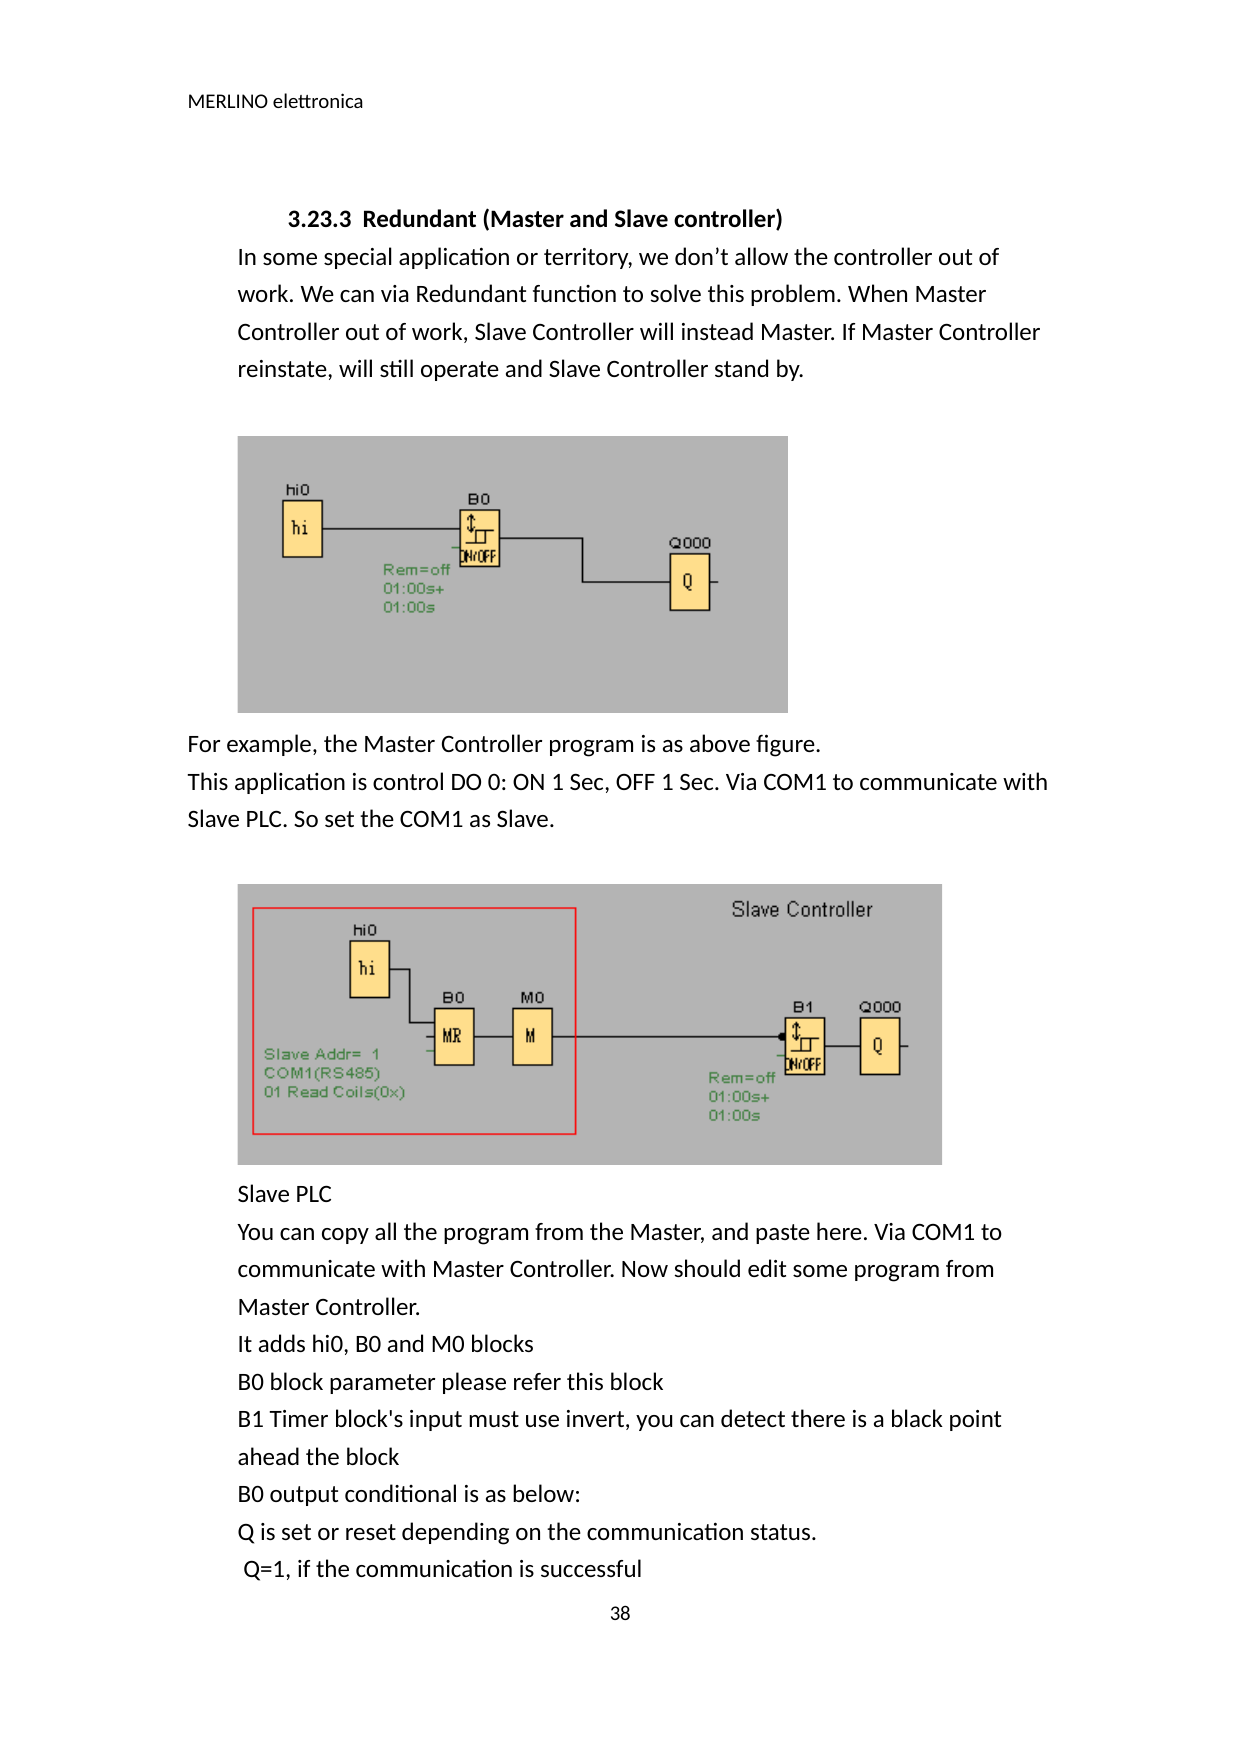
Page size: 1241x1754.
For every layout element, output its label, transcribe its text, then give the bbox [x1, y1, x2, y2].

list Slave PLC [237, 1175, 1053, 1212]
list Q is set or reset depending on the communication status. [237, 1512, 1053, 1550]
list Redundant (Master and Slave controller) [287, 200, 1053, 237]
list B0 output conditional is as below: [237, 1475, 1053, 1512]
list Q=1, if the communication is successful [237, 1550, 1053, 1587]
list In some special application or territory, we don’t allow the controller out of work. We can via Redundant function to solve this problem. When Master Controller out of work, Slave Controller will instead Master. If Master Controller reinstate, will still operate and Slave Controller stand by. [237, 237, 1053, 387]
list This application is control DO 0: ON 1 Sec, OFF 1 Sec. Via COM1 to communicate with Slave PLC. So set the COM1 as Slave. [187, 762, 1053, 837]
list For example, the Master Controller program is as above figure. [187, 725, 1053, 762]
list B1 Timer block's input must use invert, you can detect there is a black point ahead the block [237, 1400, 1053, 1475]
picture [237, 436, 788, 713]
list You can copy all the program from the Master, and paste here. Via COM1 to communicate with Master Controller. Now should edit some program from Master Controller. [237, 1212, 1053, 1325]
list It adds hi0, B0 and M0 blocks [237, 1325, 1053, 1362]
picture [237, 884, 943, 1165]
list B0 block parameter please refer this block [237, 1362, 1053, 1400]
